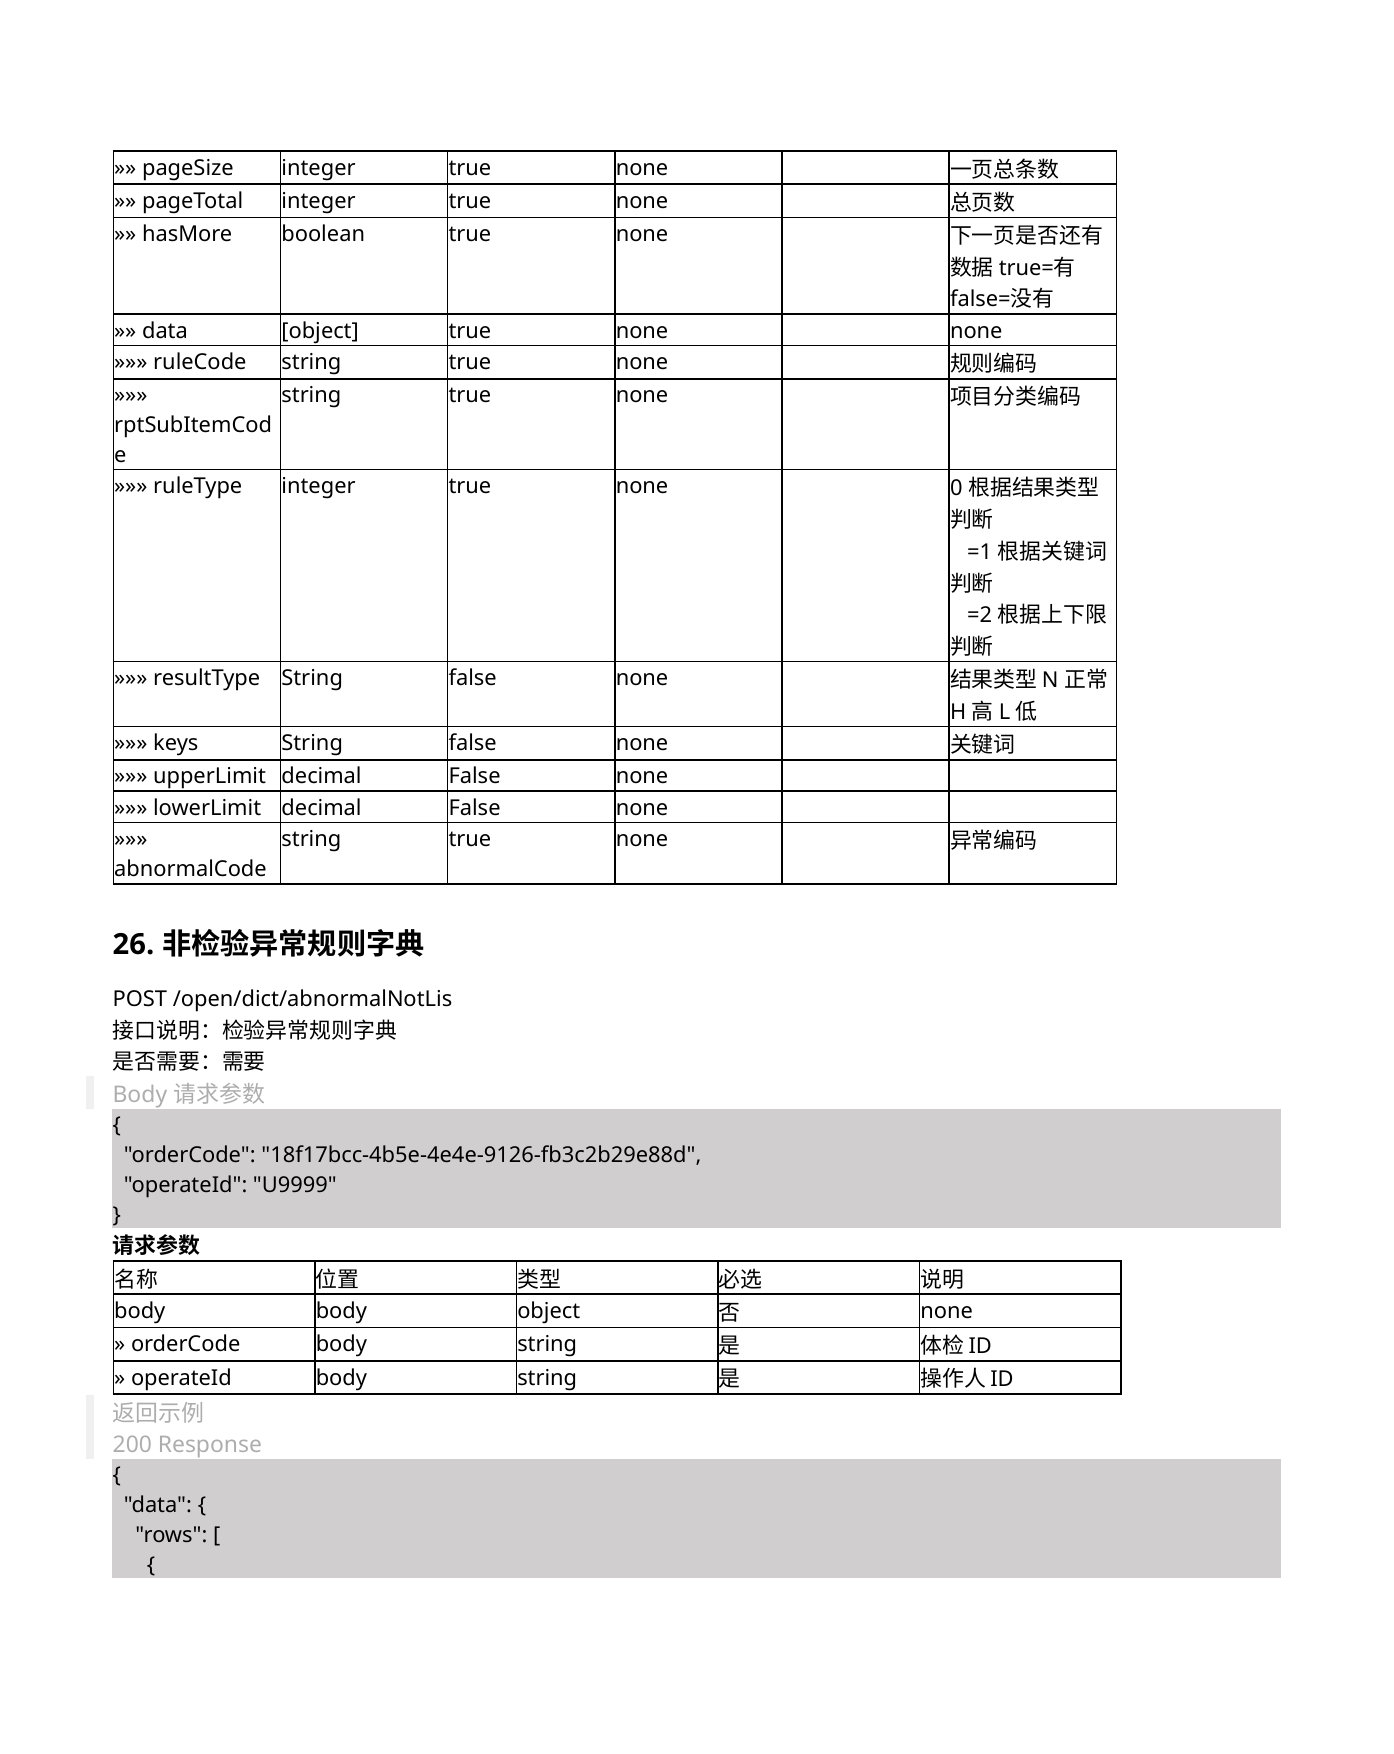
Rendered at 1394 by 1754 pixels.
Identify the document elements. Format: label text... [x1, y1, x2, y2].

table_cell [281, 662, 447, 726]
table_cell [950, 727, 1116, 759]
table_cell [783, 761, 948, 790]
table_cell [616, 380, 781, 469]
text Body 请求参数 [112, 1076, 1281, 1109]
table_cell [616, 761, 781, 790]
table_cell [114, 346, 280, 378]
text { [112, 1459, 1281, 1489]
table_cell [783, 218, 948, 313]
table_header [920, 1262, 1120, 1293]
text { [112, 1109, 1281, 1139]
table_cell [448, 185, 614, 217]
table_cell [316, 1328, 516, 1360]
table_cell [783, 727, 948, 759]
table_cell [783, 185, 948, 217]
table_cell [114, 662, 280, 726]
text "operateId": "U9999" [112, 1169, 1281, 1199]
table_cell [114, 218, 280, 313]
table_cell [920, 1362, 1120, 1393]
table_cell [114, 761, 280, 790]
text 请求参数 [112, 1228, 1281, 1260]
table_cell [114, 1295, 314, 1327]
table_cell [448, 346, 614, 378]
text 接口说明：检验异常规则字典 [112, 1013, 1281, 1044]
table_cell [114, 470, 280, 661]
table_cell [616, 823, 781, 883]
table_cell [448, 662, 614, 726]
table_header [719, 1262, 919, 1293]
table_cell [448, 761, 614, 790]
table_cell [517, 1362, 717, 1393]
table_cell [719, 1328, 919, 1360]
text { [112, 1549, 1281, 1578]
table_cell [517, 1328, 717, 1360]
text 返回示例 [112, 1395, 1281, 1428]
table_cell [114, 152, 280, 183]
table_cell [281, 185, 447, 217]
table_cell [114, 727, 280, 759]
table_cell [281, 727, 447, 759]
text "orderCode": "18f17bcc-4b5e-4e4e-9126-fb3c2b29e88d", [112, 1139, 1281, 1169]
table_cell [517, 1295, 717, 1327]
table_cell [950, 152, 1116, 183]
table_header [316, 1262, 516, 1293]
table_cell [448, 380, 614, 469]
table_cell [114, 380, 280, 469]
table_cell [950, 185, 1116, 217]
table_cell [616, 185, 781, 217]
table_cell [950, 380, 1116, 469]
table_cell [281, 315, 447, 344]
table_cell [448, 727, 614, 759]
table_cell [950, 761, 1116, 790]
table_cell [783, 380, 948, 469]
text "data": { [112, 1489, 1281, 1519]
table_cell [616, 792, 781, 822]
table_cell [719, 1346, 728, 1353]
text POST /open/dict/abnormalNotLis [112, 983, 1281, 1013]
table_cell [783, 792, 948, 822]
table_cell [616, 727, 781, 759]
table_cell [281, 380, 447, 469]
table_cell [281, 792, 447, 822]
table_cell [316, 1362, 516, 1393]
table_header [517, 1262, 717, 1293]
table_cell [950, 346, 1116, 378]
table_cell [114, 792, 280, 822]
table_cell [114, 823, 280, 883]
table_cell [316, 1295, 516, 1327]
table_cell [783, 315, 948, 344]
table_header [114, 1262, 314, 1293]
text 是否需要：需要 [112, 1044, 1281, 1076]
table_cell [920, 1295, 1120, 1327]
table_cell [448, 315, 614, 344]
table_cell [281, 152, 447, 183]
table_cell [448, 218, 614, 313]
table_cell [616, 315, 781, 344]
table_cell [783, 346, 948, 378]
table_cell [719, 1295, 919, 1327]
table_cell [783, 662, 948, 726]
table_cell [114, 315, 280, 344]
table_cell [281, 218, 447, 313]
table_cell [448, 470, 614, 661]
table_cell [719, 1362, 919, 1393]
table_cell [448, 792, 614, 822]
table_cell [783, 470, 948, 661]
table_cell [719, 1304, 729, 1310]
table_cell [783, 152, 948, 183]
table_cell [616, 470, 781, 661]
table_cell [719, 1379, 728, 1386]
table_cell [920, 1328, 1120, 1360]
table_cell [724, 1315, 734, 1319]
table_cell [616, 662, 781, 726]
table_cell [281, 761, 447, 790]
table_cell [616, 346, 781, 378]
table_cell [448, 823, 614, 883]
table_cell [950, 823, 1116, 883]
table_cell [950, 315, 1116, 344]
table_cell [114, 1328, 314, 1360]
text "rows": [ [112, 1519, 1281, 1549]
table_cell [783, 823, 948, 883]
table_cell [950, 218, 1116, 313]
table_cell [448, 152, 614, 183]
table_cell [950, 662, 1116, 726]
text } [112, 1199, 1281, 1228]
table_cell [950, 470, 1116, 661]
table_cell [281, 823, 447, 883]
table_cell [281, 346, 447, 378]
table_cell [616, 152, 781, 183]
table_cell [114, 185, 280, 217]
subtitle 26. 非检验异常规则字典 [112, 921, 1281, 963]
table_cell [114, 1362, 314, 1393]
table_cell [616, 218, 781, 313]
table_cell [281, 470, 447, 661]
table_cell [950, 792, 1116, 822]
text 200 Response [112, 1428, 1281, 1459]
